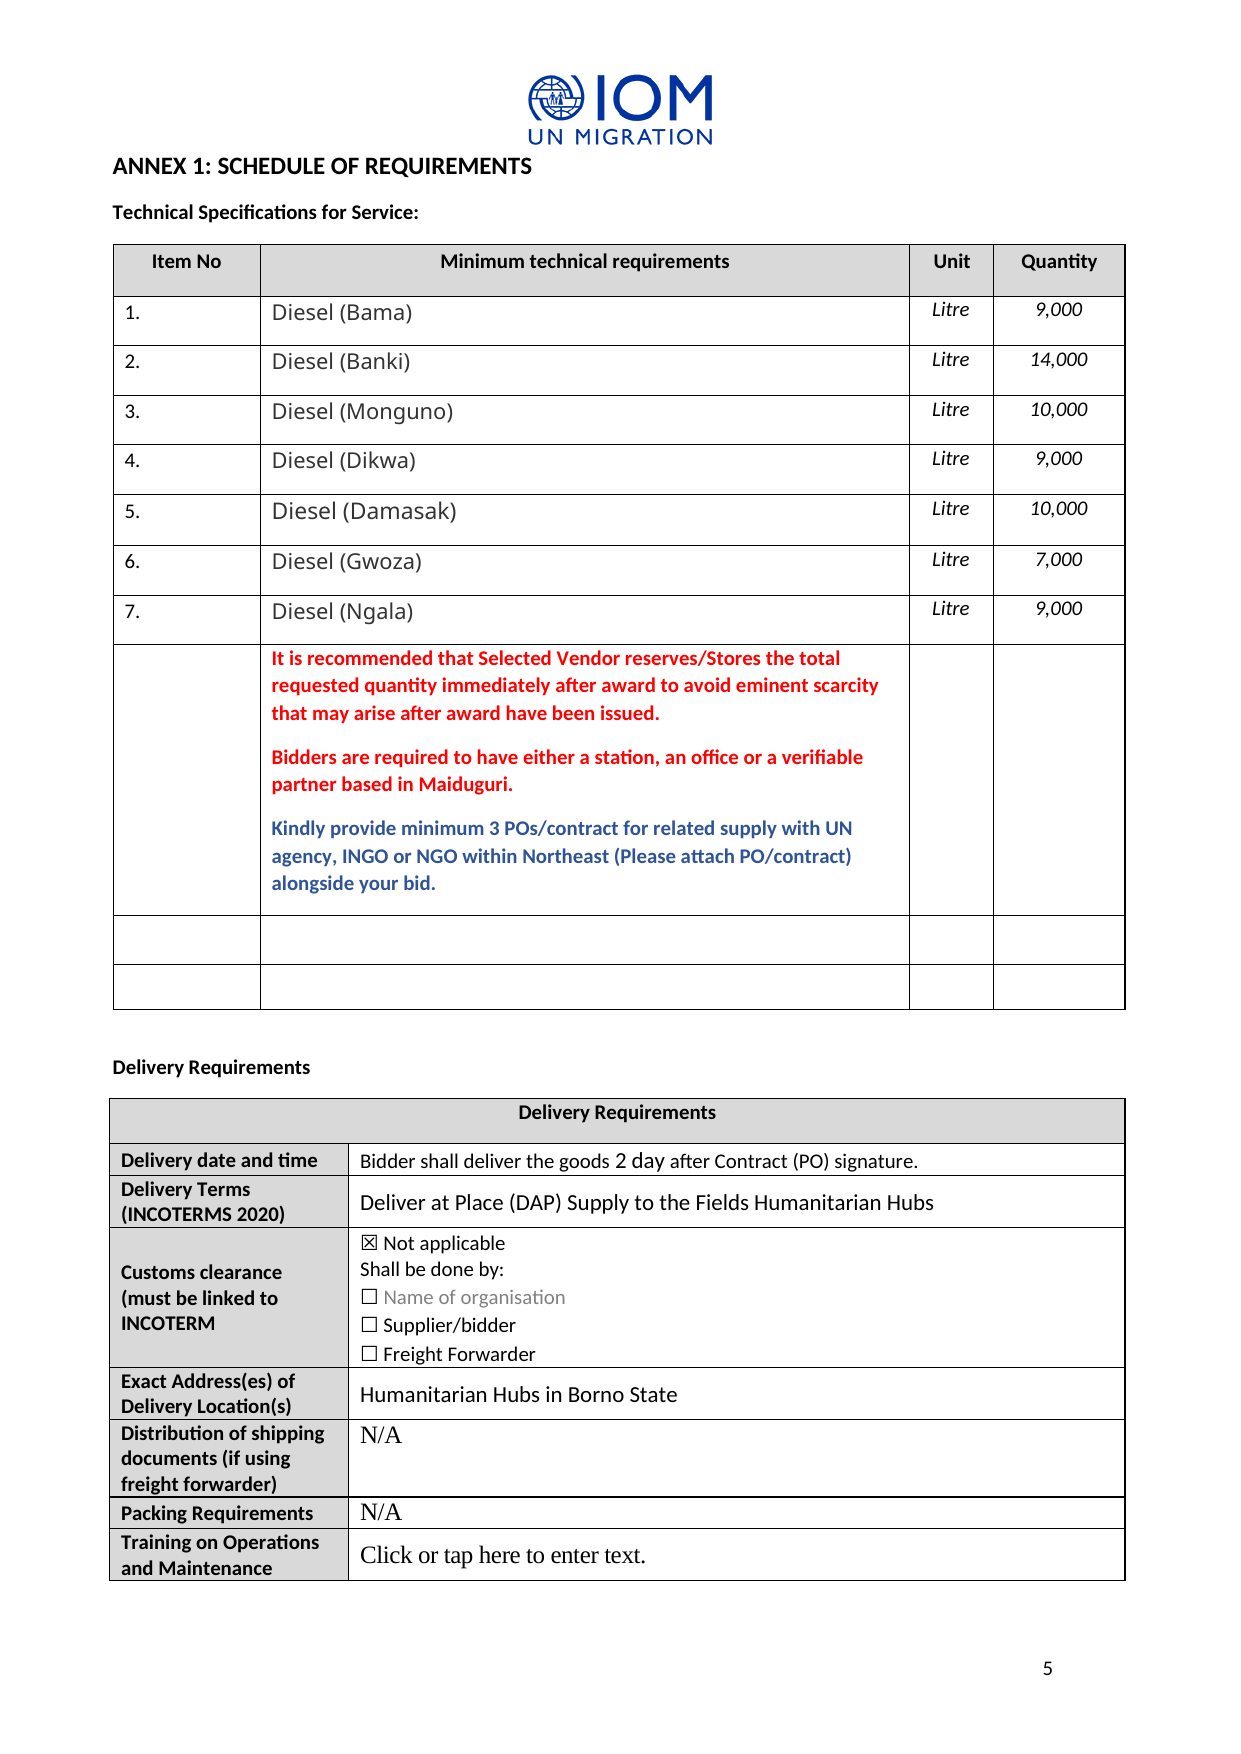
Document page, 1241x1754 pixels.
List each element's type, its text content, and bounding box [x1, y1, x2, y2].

table_cell Packing Requirements [110, 1498, 348, 1528]
picture [524, 73, 716, 146]
table_cell 6. [114, 546, 260, 594]
table_cell [114, 645, 260, 914]
table_cell Diesel (Monguno) [261, 396, 909, 444]
table_cell [114, 965, 260, 1009]
table_cell Distribution of shipping documents (if using freight forwarder) [110, 1420, 348, 1496]
table_cell Litre [910, 546, 993, 594]
text Delivery Requirements [112, 1054, 1128, 1079]
table_cell 4. [114, 445, 260, 494]
table_cell 3. [114, 396, 260, 444]
table_cell [910, 916, 993, 964]
table_cell Litre [910, 297, 993, 345]
table_cell Delivery date and time [110, 1144, 348, 1175]
table_cell 7. [114, 596, 260, 644]
table_cell Diesel (Dikwa) [261, 445, 909, 494]
table_cell 7,000 [994, 546, 1124, 594]
table_cell [994, 916, 1124, 964]
table_cell [994, 645, 1124, 914]
table_cell 10,000 [994, 495, 1124, 545]
table_cell 10,000 [994, 396, 1124, 444]
table_cell [261, 965, 909, 1009]
table_cell 1. [114, 297, 260, 345]
table_cell [910, 645, 993, 914]
table_cell Diesel (Bama) [261, 297, 909, 345]
table_cell 5. [114, 495, 260, 545]
table_cell Diesel (Gwoza) [261, 546, 909, 594]
table_header Delivery Requirements [110, 1099, 1124, 1143]
table_header Item No [114, 245, 260, 296]
table_cell [261, 916, 909, 964]
table_header Quantity [994, 245, 1124, 296]
table_cell Diesel (Banki) [261, 346, 909, 395]
text Technical Specifications for Service: [112, 199, 1128, 225]
table_cell Delivery Terms (INCOTERMS 2020) [110, 1176, 348, 1227]
table_cell [994, 965, 1124, 1009]
table_cell Not applicable Shall be done by: Supplier/bidder Freight Forwarder [349, 1228, 1124, 1367]
table_cell Diesel (Ngala) [261, 596, 909, 644]
text ANNEX 1: SCHEDULE OF REQUIREMENTS [112, 150, 1128, 181]
table_cell Customs clearance (must be linked to INCOTERM [110, 1228, 348, 1367]
table_cell 9,000 [994, 596, 1124, 644]
table_cell 9,000 [994, 297, 1124, 345]
table_cell Exact Address(es) of Delivery Location(s) [110, 1368, 348, 1419]
table_cell Litre [910, 596, 993, 644]
table_cell Litre [910, 396, 993, 444]
table_cell Diesel (Damasak) [261, 495, 909, 545]
table_cell Litre [910, 346, 993, 395]
table_cell [349, 1368, 1124, 1419]
table_cell 2. [114, 346, 260, 395]
table_cell 9,000 [994, 445, 1124, 494]
table_cell Litre [910, 495, 993, 545]
table_cell [114, 916, 260, 964]
table_cell Bidder shall deliver the goods after Contract (PO) signature. [349, 1144, 1124, 1175]
table_cell Training on Operations and Maintenance [110, 1529, 348, 1580]
table_header Minimum technical requirements [261, 245, 909, 296]
table_cell 14,000 [994, 346, 1124, 395]
table_cell Litre [910, 445, 993, 494]
table_header Unit [910, 245, 993, 296]
table_cell [910, 965, 993, 1009]
table_cell It is recommended that Selected Vendor reserves/Stores the total requested quantity immediately after award to avoid eminent scarcity that may arise after award have been issued. Bidders are required to have either a station, an office or a verifiable partner based in Maiduguri. Kindly provide minimum 3 POs/contract for related supply with UN agency, INGO or NGO within Northeast (Please attach PO/contract) alongside your bid. [261, 645, 909, 914]
